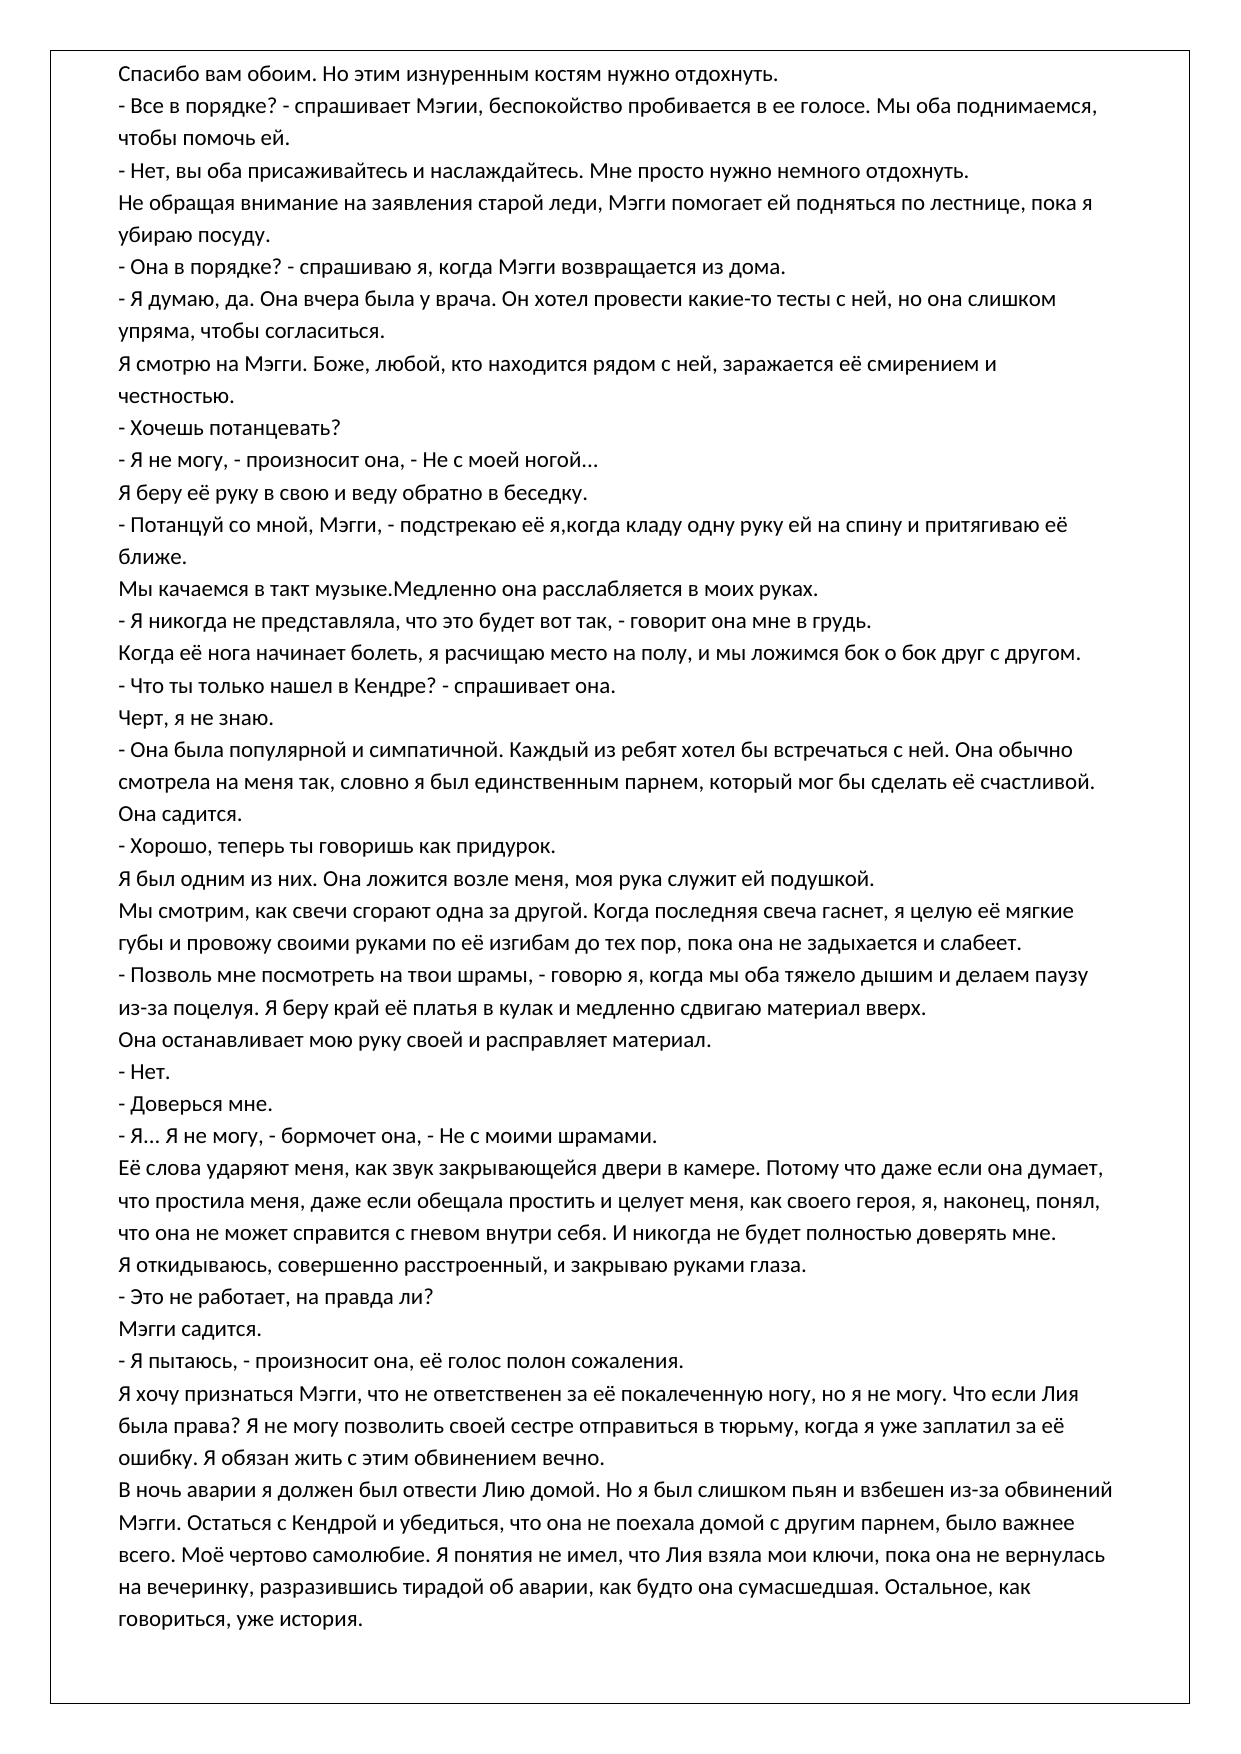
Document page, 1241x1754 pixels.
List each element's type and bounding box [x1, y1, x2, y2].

text [118, 59, 1122, 1632]
